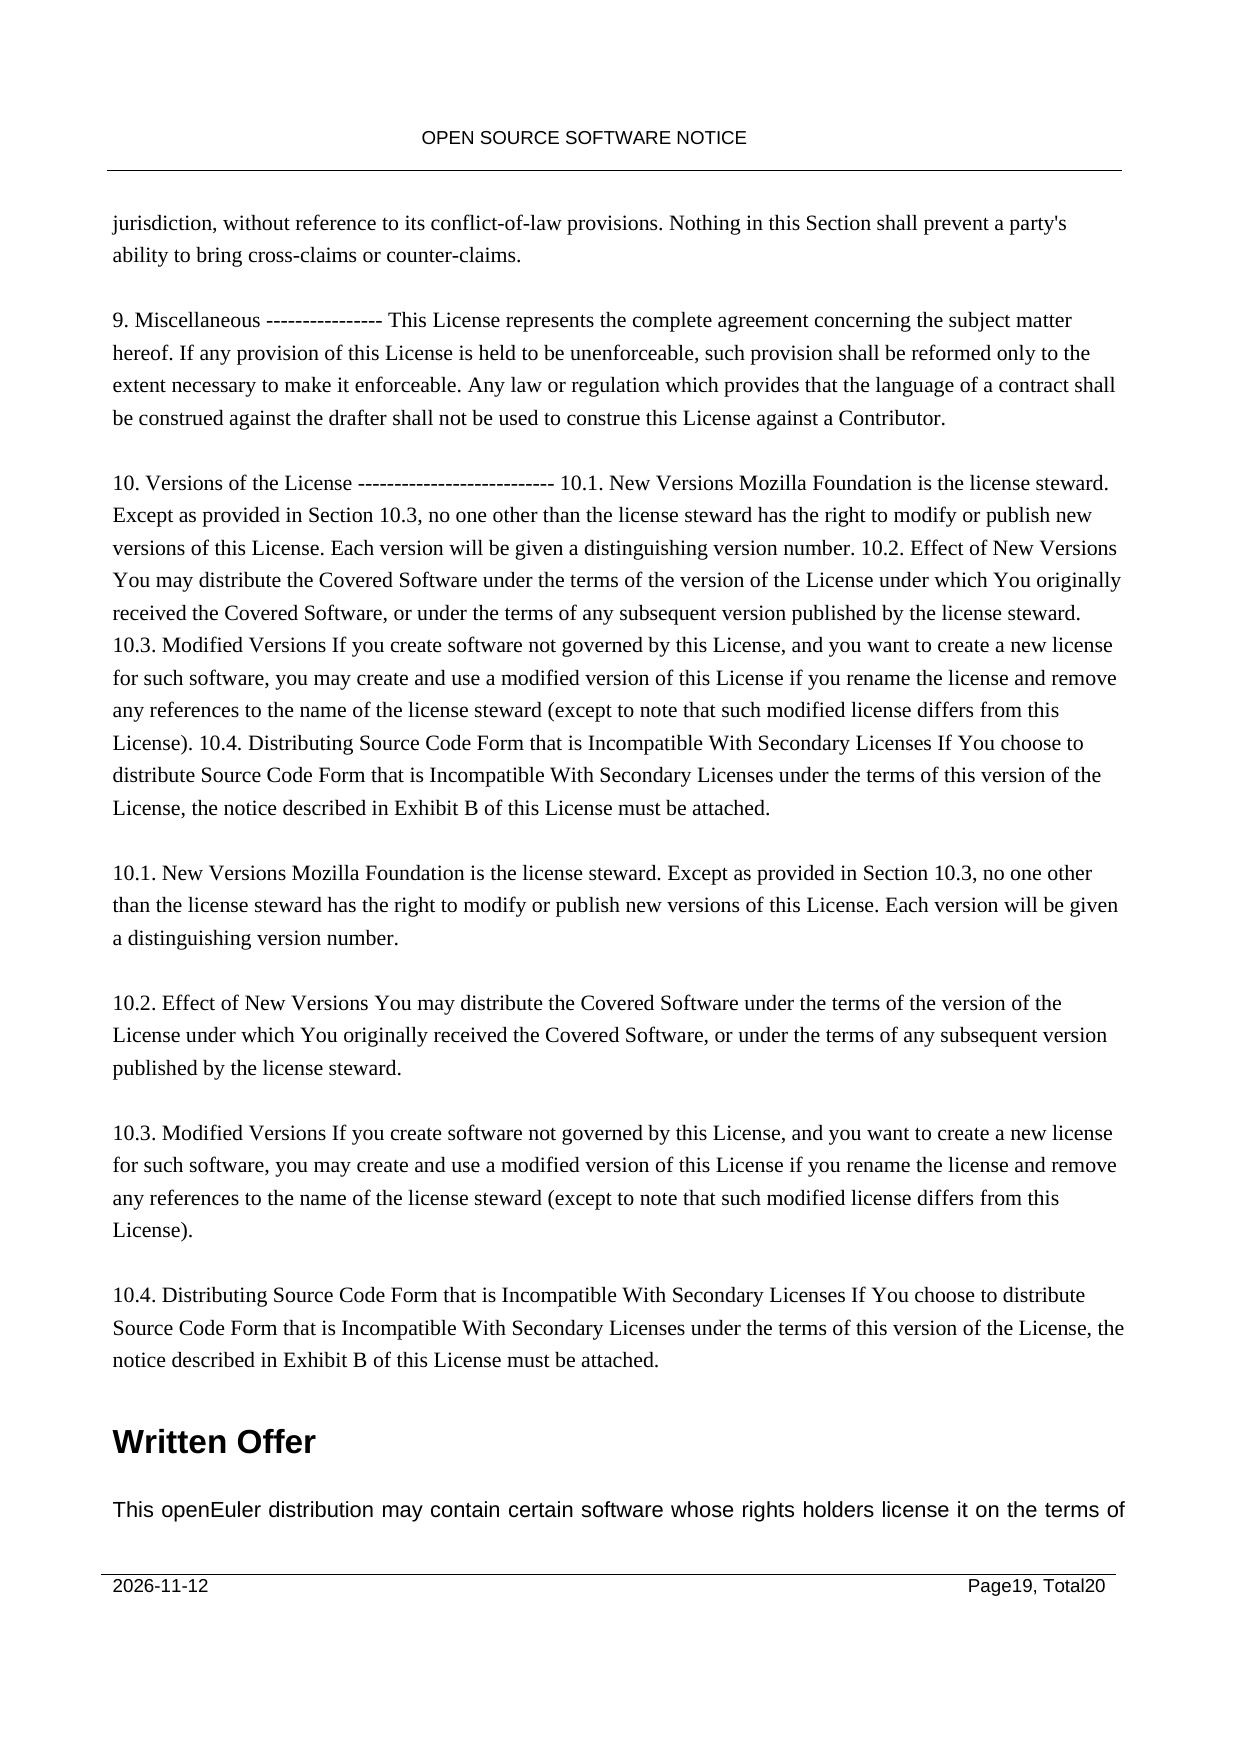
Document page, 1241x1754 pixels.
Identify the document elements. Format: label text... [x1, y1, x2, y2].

text Written Offer [112, 1409, 1128, 1474]
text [112, 206, 1128, 1409]
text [112, 1493, 1128, 1526]
